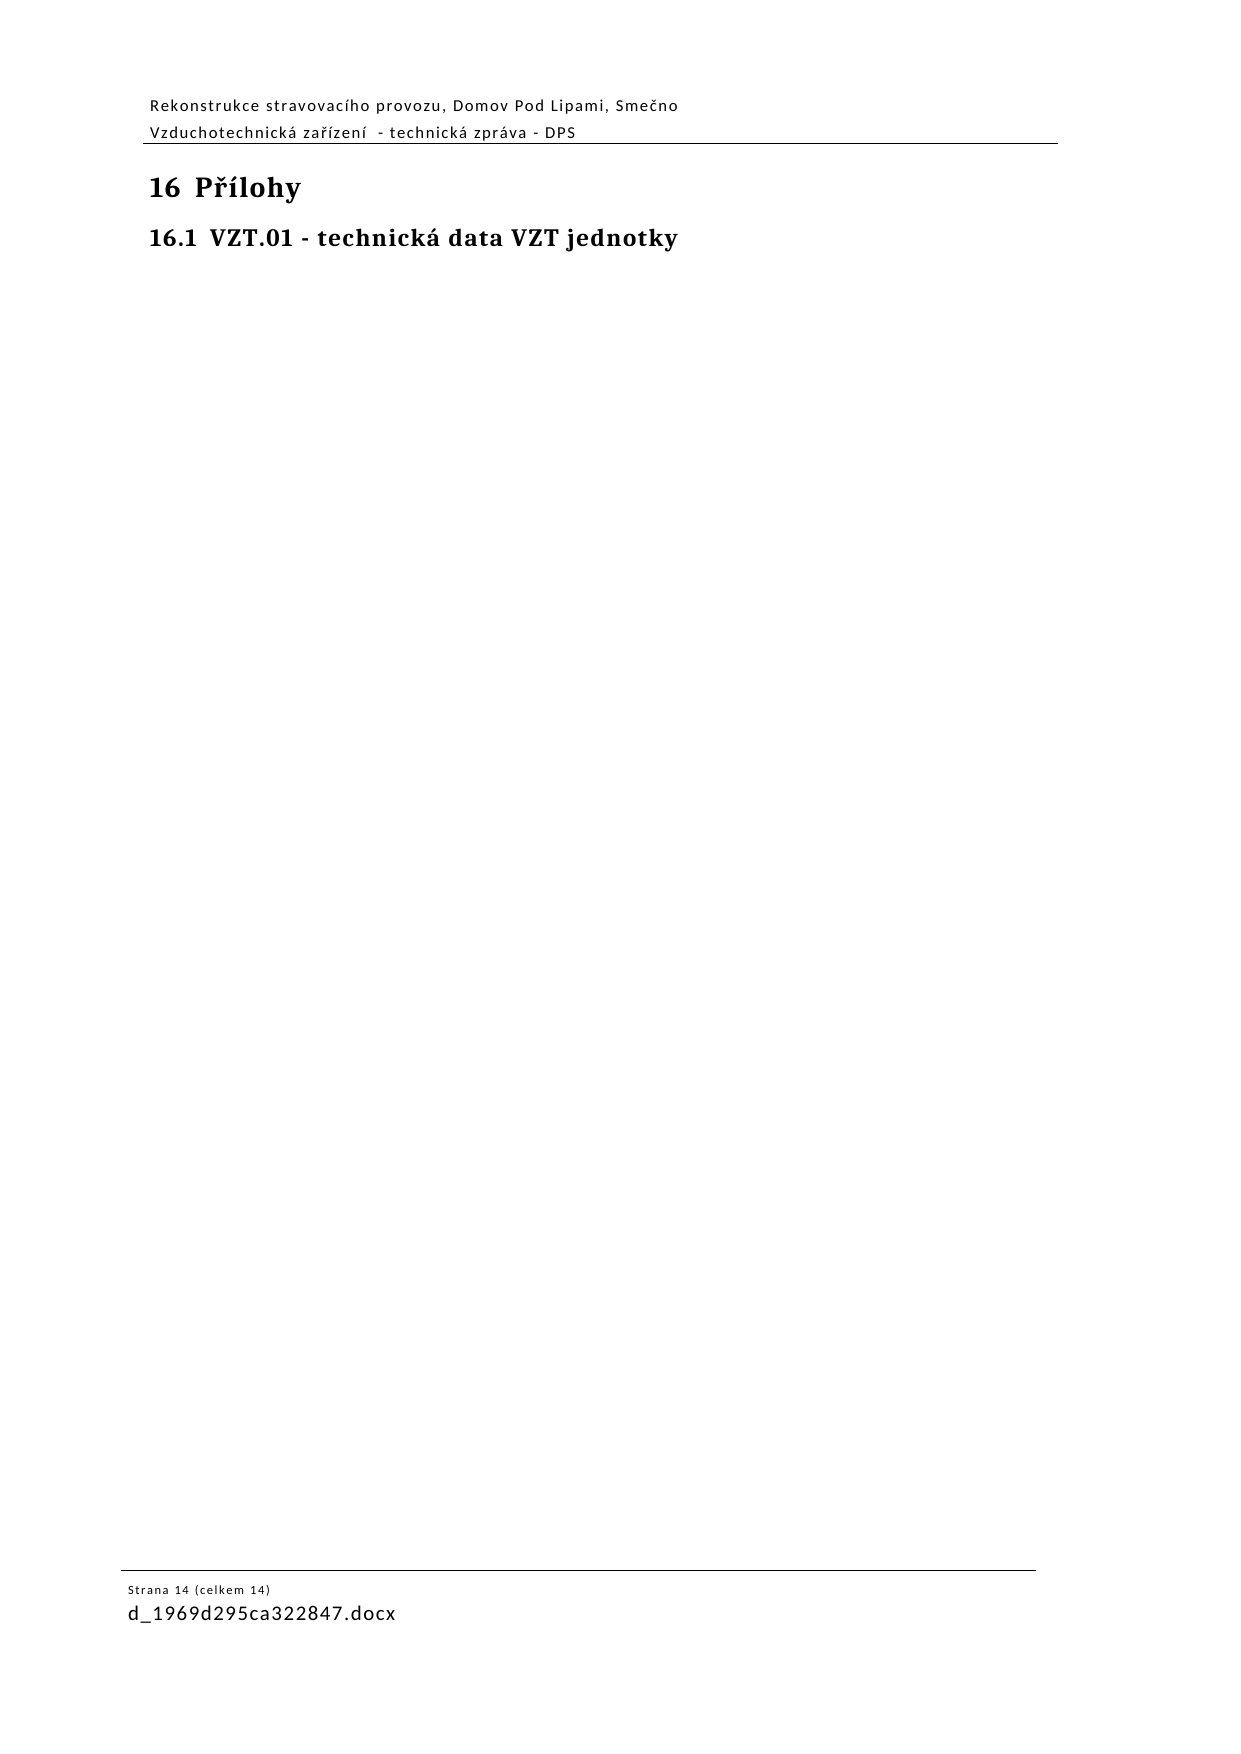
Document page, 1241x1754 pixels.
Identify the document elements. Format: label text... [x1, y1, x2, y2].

subtitle Přílohy [150, 171, 979, 205]
subtitle VZT.01 - technická data VZT jednotky [150, 224, 979, 252]
